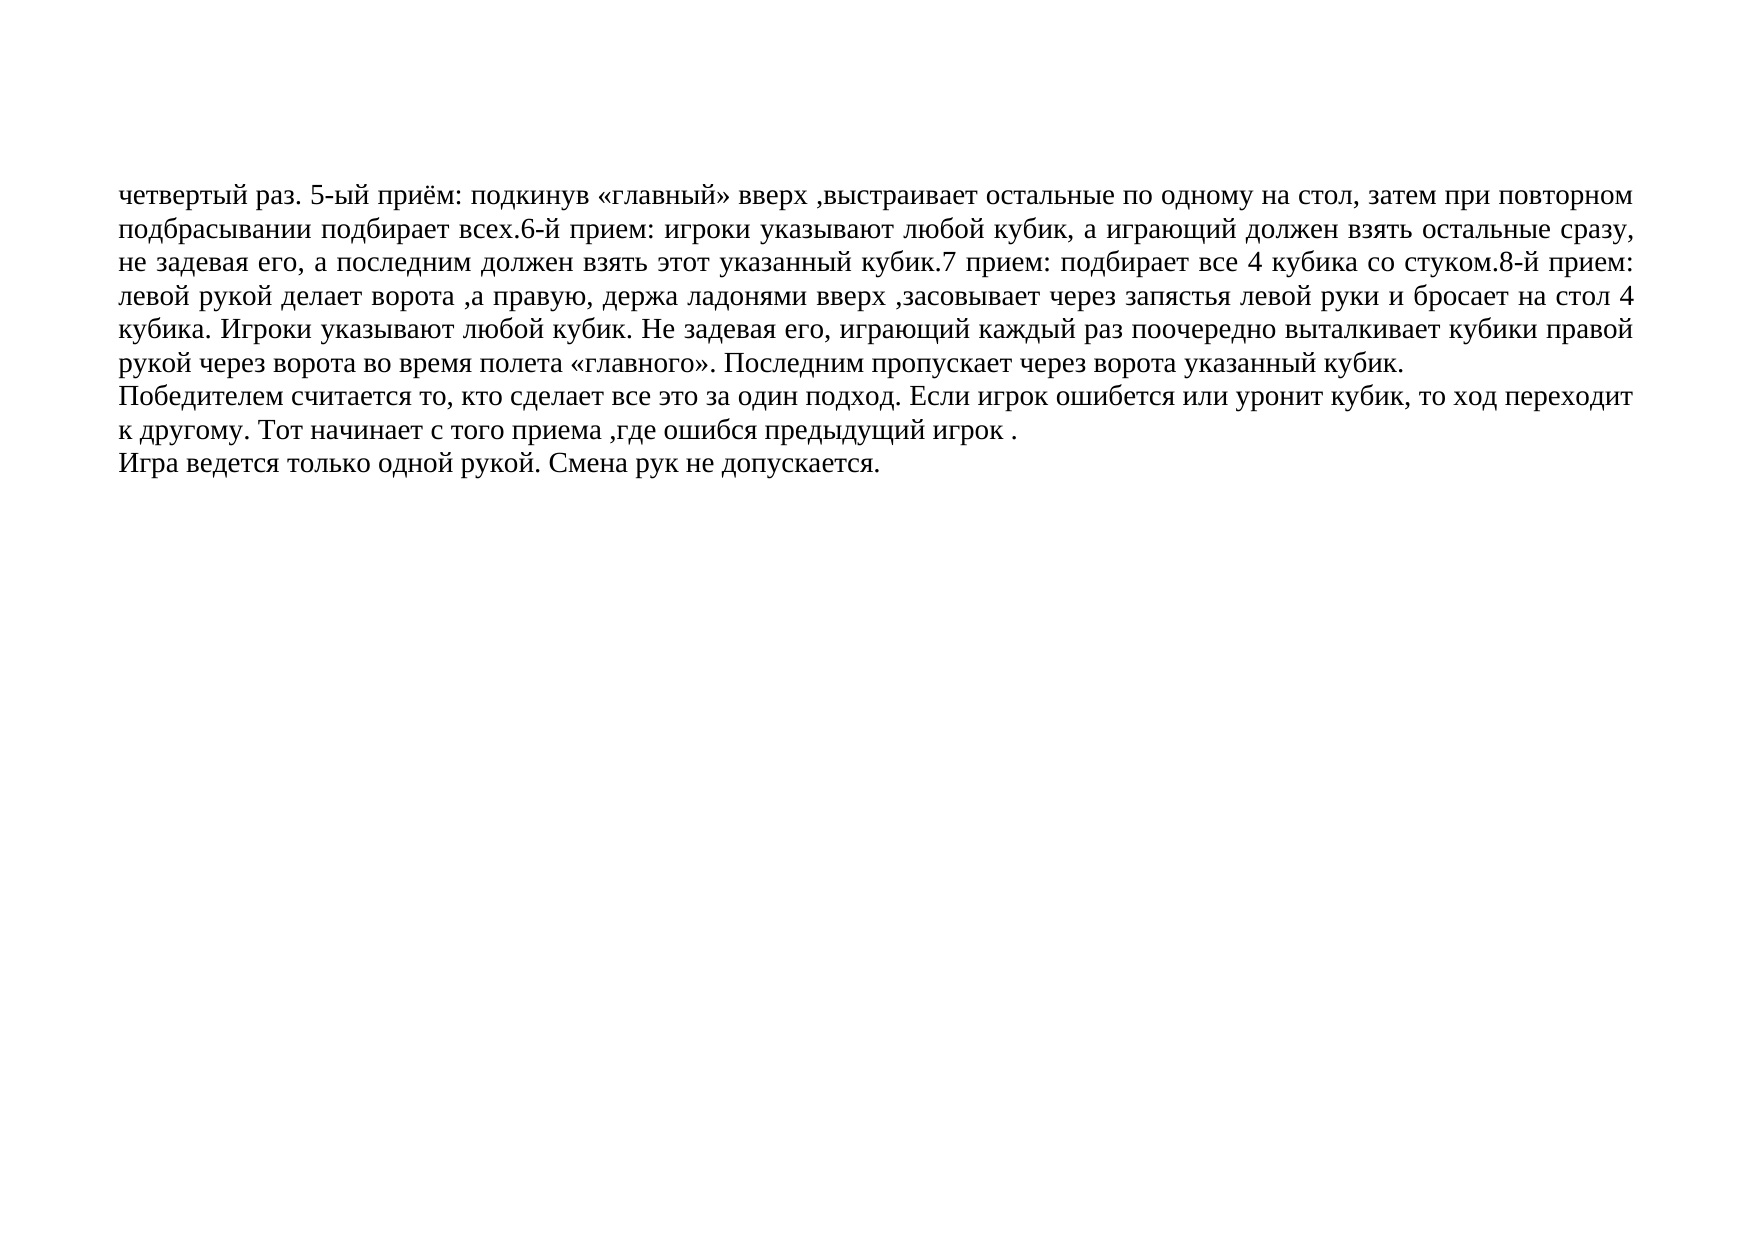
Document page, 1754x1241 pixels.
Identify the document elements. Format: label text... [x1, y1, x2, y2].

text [118, 177, 1636, 378]
text Игра ведется только одной рукой. Смена рук не допускается. [118, 446, 1636, 479]
text Победителем считается то, кто сделает все это за один подход. Если игрок ошибется или уронит кубик, то ход переходит к другому. Тот начинает с того приема ,где ошибся предыдущий игрок . [118, 378, 1636, 446]
